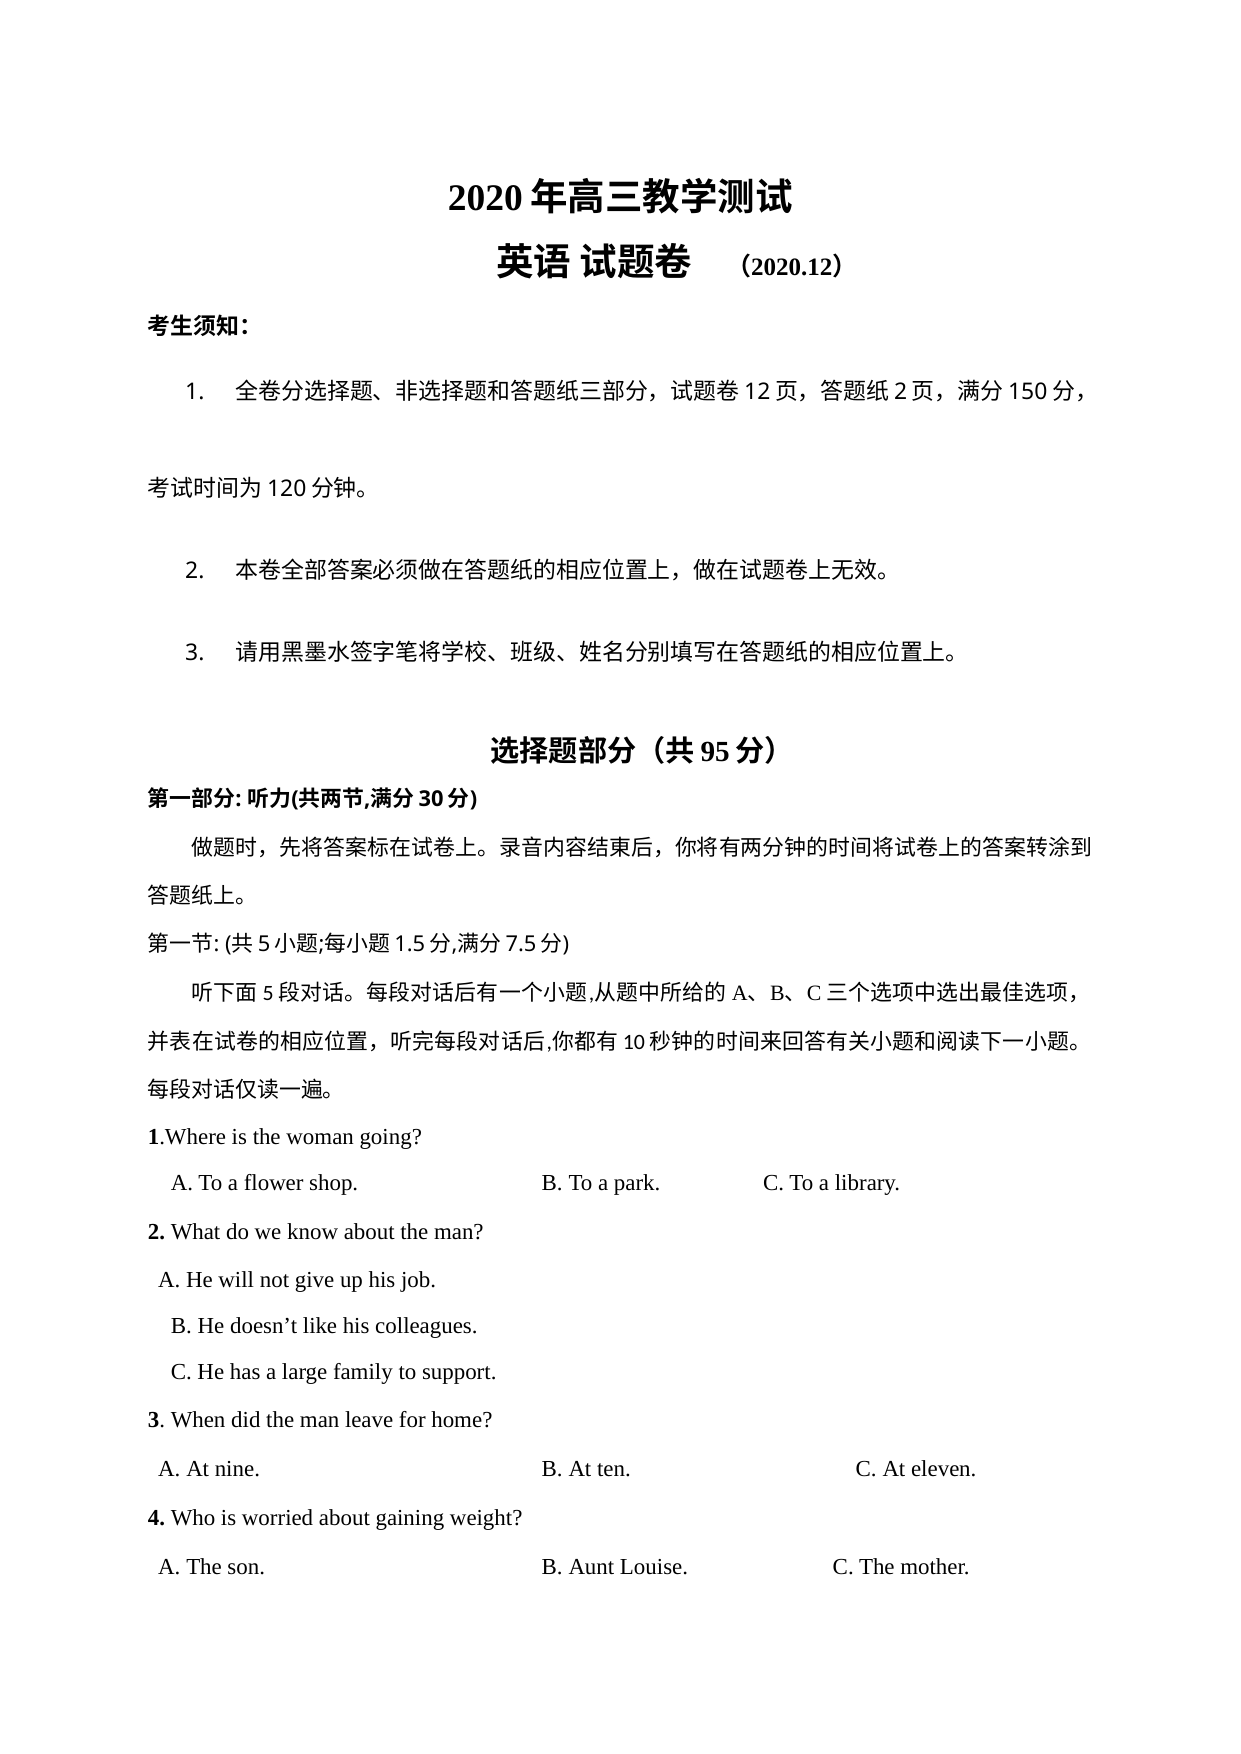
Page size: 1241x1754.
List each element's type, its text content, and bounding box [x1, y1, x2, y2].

text A. To a flower shop. B. To a park. C. To a library. 2. What do we know about the man? A. He will not give up his job. [148, 1166, 1092, 1296]
list 请用黑墨水签字笔将学校、班级、姓名分别填写在答题纸的相应位置上。 [148, 618, 1092, 683]
text 第一部分: 听力(共两节,满分30分) [148, 781, 1092, 813]
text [148, 1355, 1092, 1582]
text 听下面5段对话。每段对话后有一个小题,从题中所给的A、B、C三个选项中选出最佳选项，并表在试卷的相应位置，听完每段对话后,你都有10秒钟的时间来回答有关小题和阅读下一小题。每段对话仅读一遍。 [148, 974, 1092, 1104]
list 全卷分选择题、非选择题和答题纸三部分，试题卷12页，答题纸2页，满分150分，考试时间为120分钟。 [148, 357, 1092, 519]
text 2020年高三教学测试 [148, 162, 1092, 227]
text 英语 试题卷 （2020.12） [148, 227, 1092, 292]
text 做题时，先将答案标在试卷上。录音内容结東后，你将有两分钟的时间将试卷上的答案转涂到答题纸上。 [148, 829, 1092, 910]
text B. He doesn’t like his colleagues. [148, 1309, 1092, 1342]
text 1.Where is the woman going? [148, 1120, 1092, 1153]
text 考生须知： [148, 292, 1092, 357]
text 选择题部分（共95分） [191, 716, 1092, 781]
list 本卷全部答案必须做在答题纸的相应位置上，做在试题卷上无效。 [148, 536, 1092, 601]
text 第一节: (共5小题;每小题1.5分,满分7.5分) [148, 926, 1092, 959]
